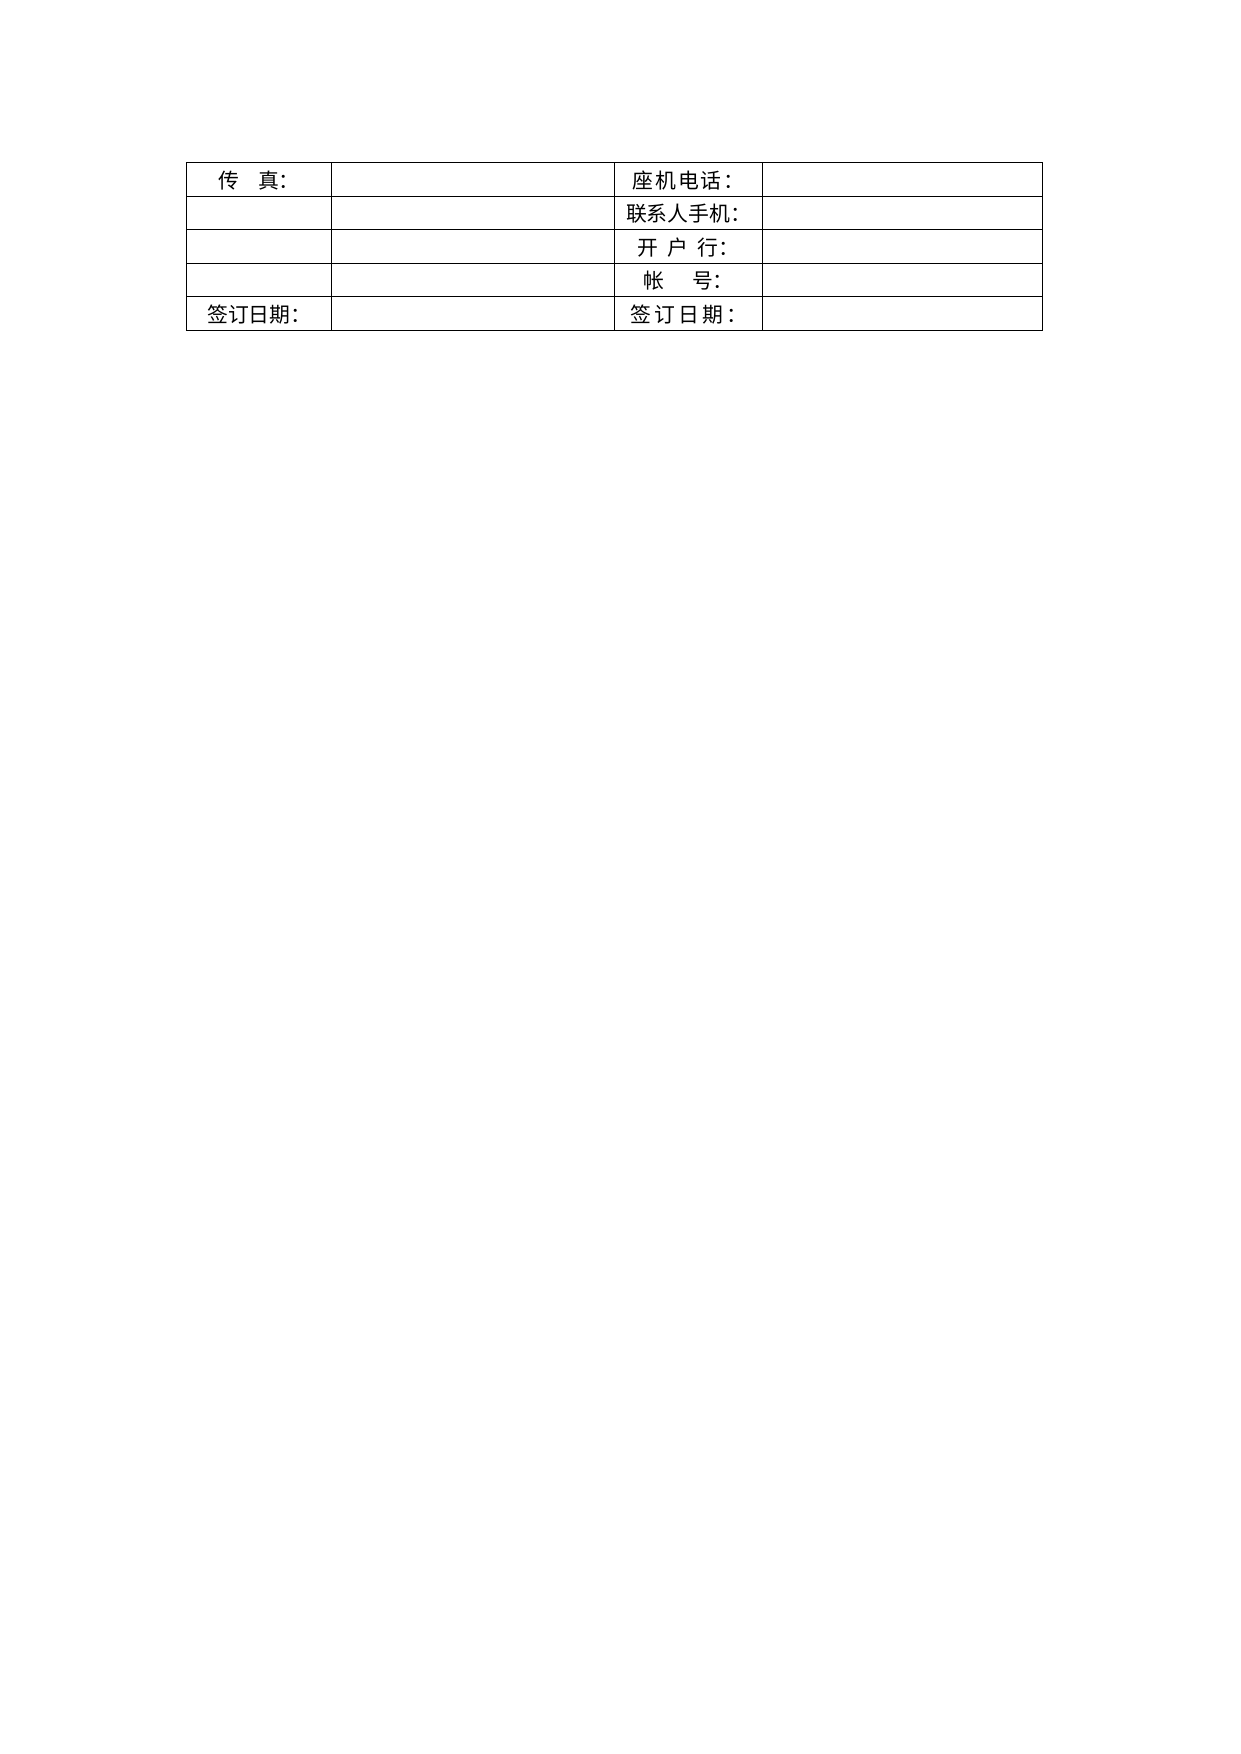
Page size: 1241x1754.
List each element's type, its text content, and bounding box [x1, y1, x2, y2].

table_cell 签订日期： [615, 297, 762, 330]
table_cell 联系人手机： [615, 197, 762, 229]
table_cell 座机电话： [615, 163, 762, 196]
table_cell [763, 297, 1042, 330]
table_cell [332, 297, 614, 330]
table_cell 签订日期： [187, 297, 331, 330]
table_cell [332, 163, 614, 196]
table_cell [187, 197, 331, 229]
table_cell 传 真： [187, 163, 331, 196]
table_cell [332, 264, 614, 296]
table_cell 开 户 行： [615, 230, 762, 263]
table_cell [763, 197, 1042, 229]
table_cell 帐 号： [615, 264, 762, 296]
table_cell [187, 230, 331, 263]
table_cell [332, 230, 614, 263]
table_cell [763, 230, 1042, 263]
table_cell [763, 163, 1042, 196]
table_cell [763, 264, 1042, 296]
table_cell [187, 264, 331, 296]
table_cell [332, 197, 614, 229]
